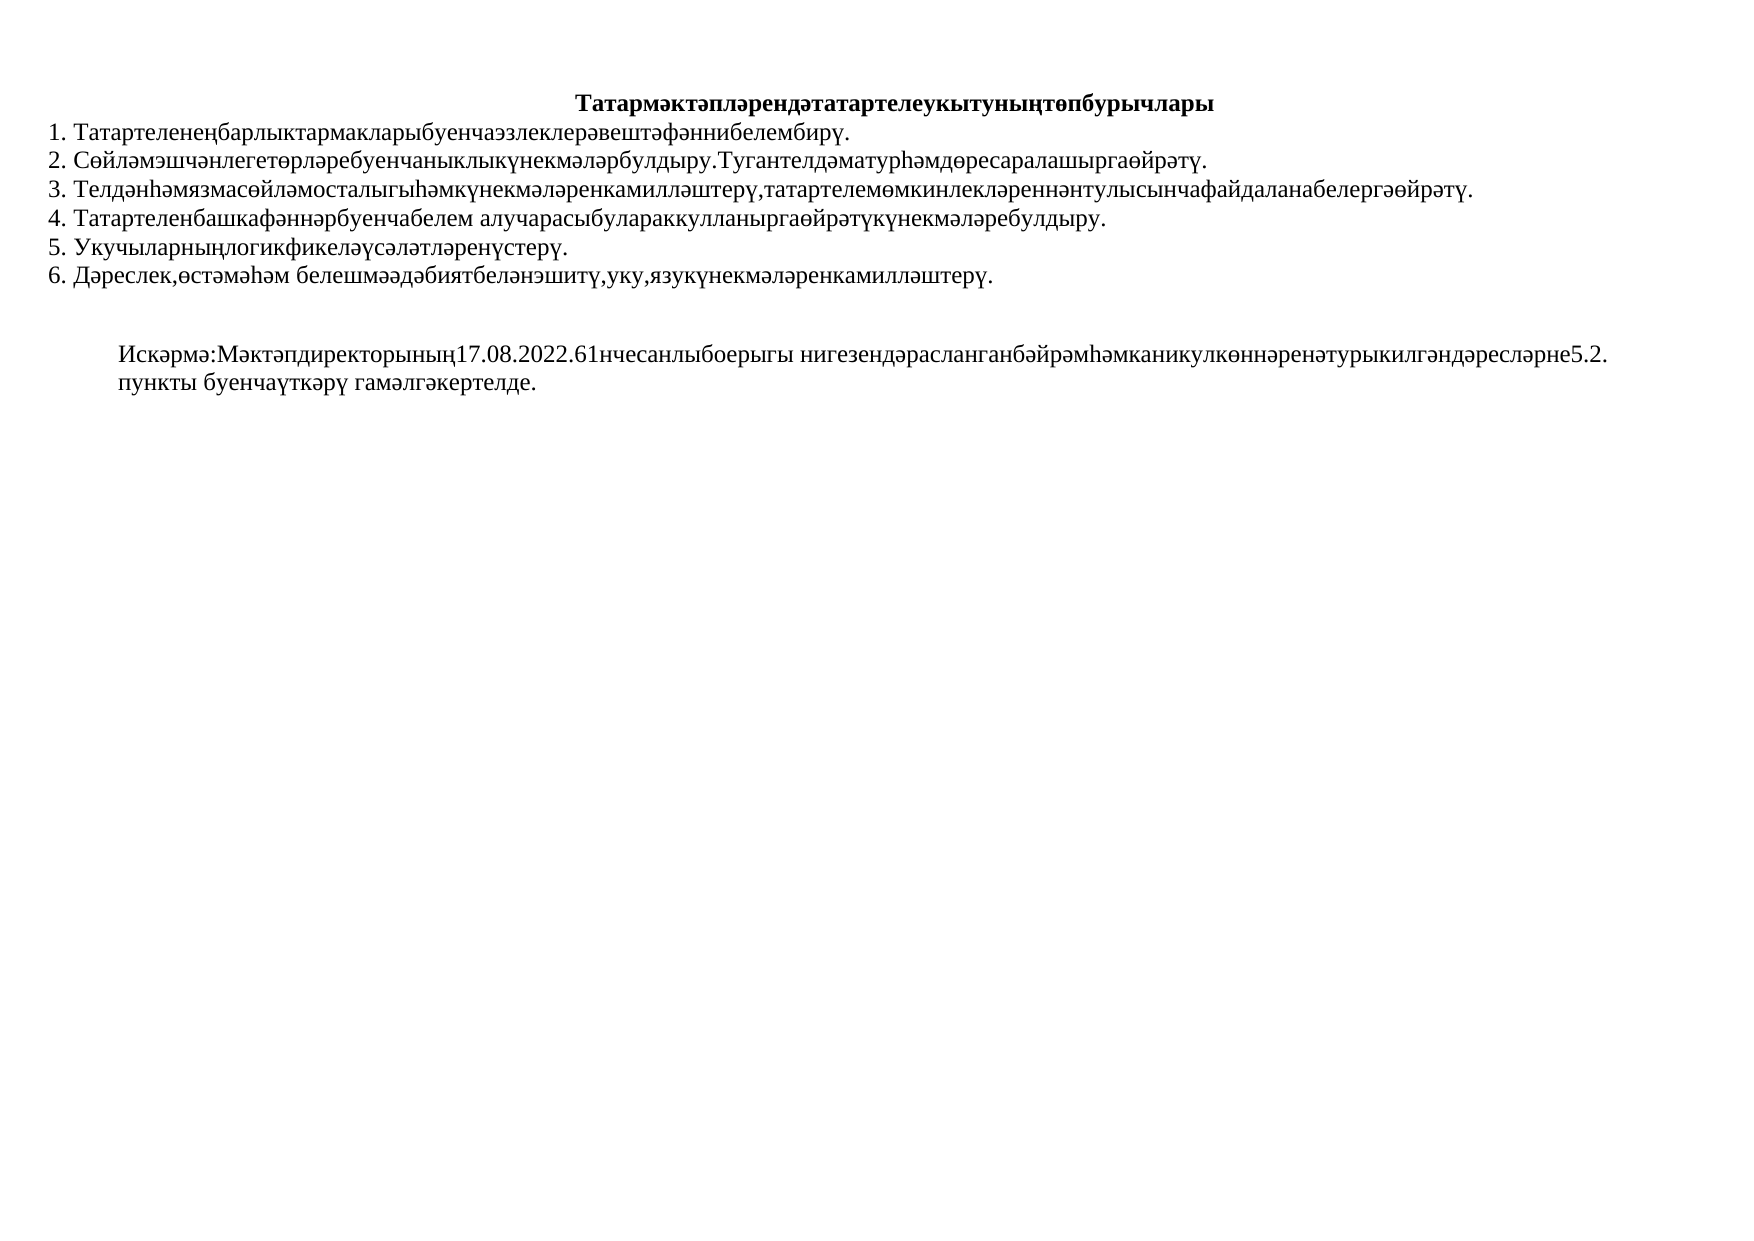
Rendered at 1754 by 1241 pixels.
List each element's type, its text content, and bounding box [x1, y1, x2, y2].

list Татартеленбашкафәннәрбуенчабелем алучарасыбулараккулланыргаөйрәтүкүнекмәләребулдыру. [48, 203, 1754, 232]
list Сөйләмэшчәнлегетөрләребуенчаныклыкүнекмәләрбулдыру.Тугантелдәматурһәмдөресаралашыргаөйрәтү. [48, 146, 1754, 174]
text Искәрмә:Мәктәпдиректорының17.08.2022.61нчесанлыбоерыгы нигезендәрасланганбәйрәмһәмканикулкөннәренәтурыкилгәндәресләрне5.2. пункты буенчаүткәрү гамәлгәкертелде. [118, 339, 1631, 396]
list Укучыларныңлогикфикеләүсәләтләренүстерү. [48, 232, 1754, 261]
list Татартеленеңбарлыктармакларыбуенчаэзлеклерәвештәфәннибелембирү. [48, 117, 1754, 146]
list Телдәнһәмязмасөйләмосталыгыһәмкүнекмәләренкамилләштерү,татартелемөмкинлекләреннәнтулысынчафайдаланабелергәөйрәтү. [48, 174, 1754, 203]
list Дәреслек,өстәмәһәм белешмәәдәбиятбеләнэшитү,уку,язукүнекмәләренкамилләштерү. [48, 261, 1754, 289]
subtitle Татармәктәпләрендәтатартелеукытуныңтөпбурычлары [575, 88, 1754, 117]
